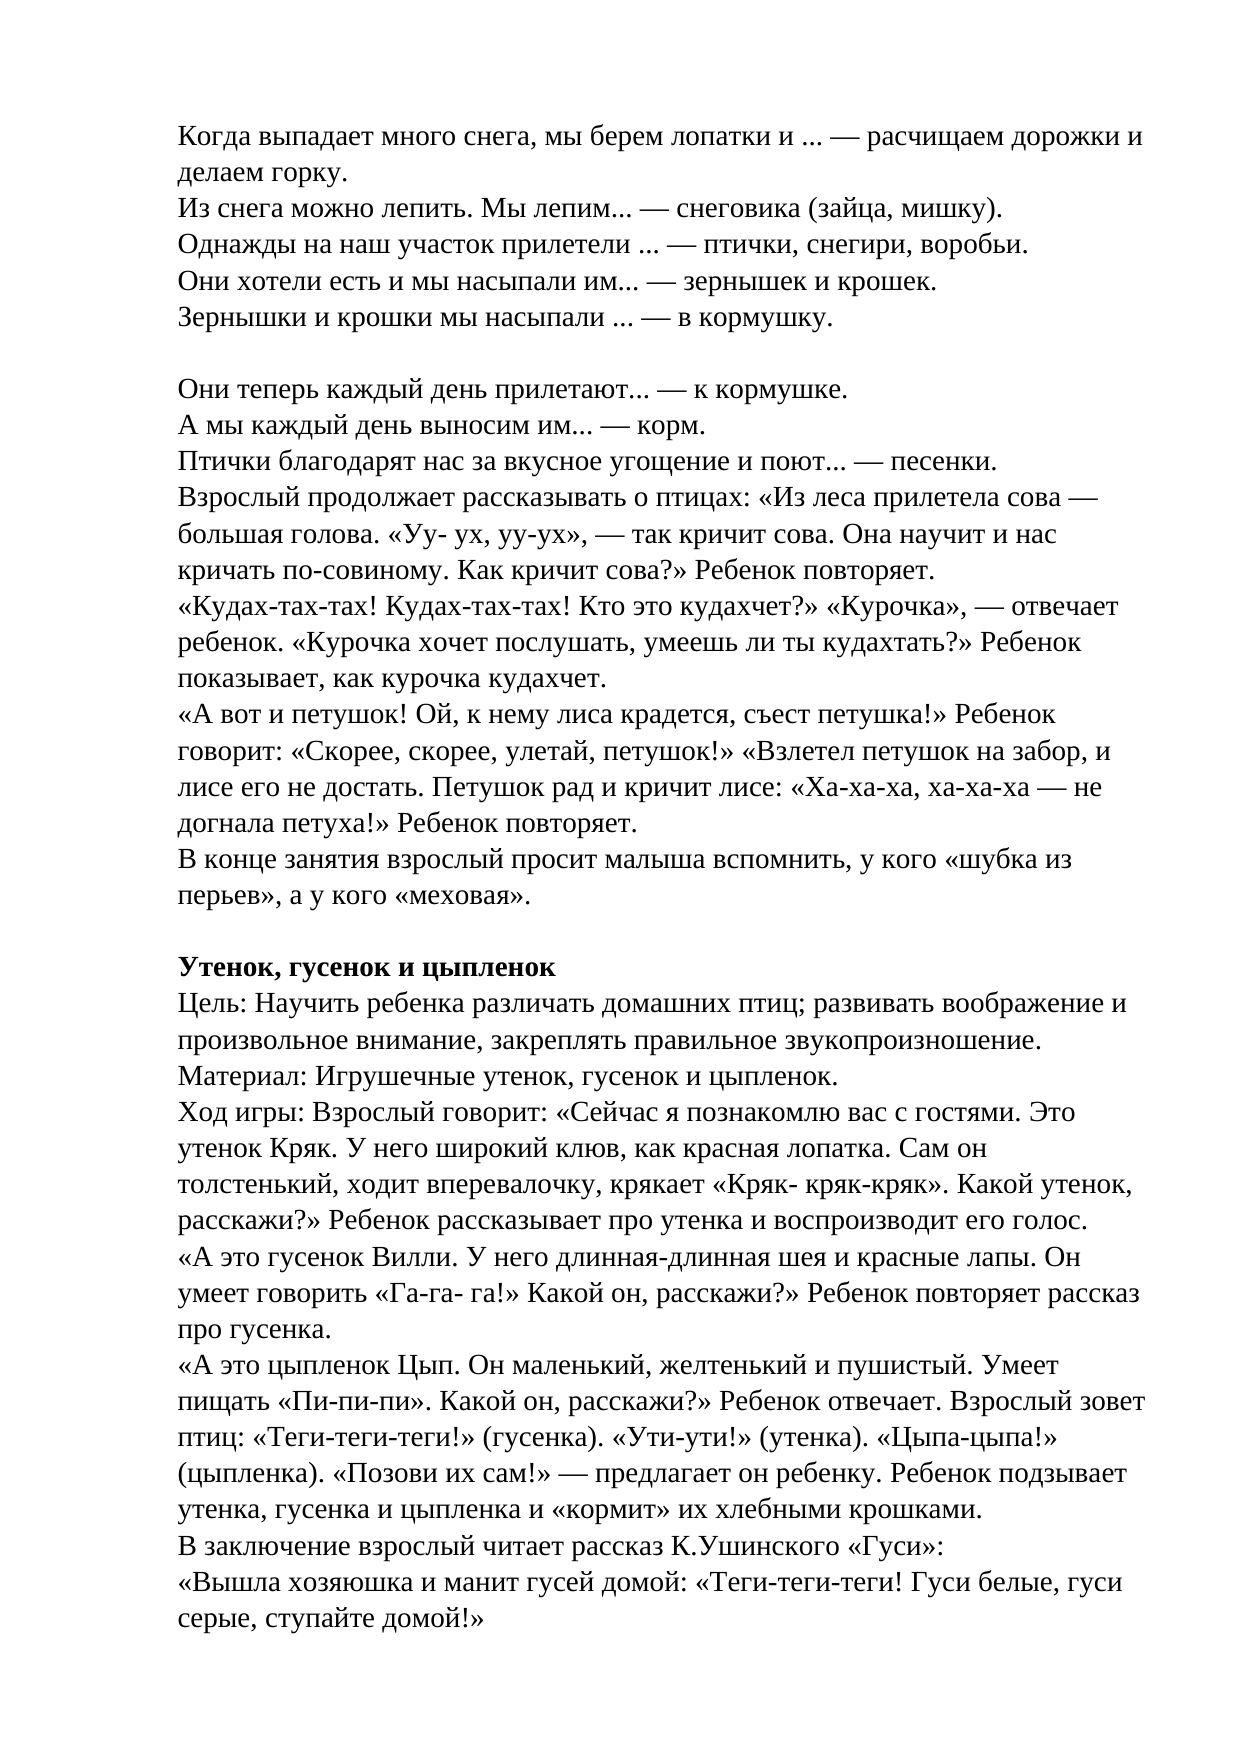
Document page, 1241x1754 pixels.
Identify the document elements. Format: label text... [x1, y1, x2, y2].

text А мы каждый день выносим им... — корм. [177, 407, 1152, 441]
text В конце занятия взрослый просит малыша вспомнить, у кого «шубка из перьев», а у кого «меховая». [177, 841, 1152, 911]
text Однажды на наш участок прилетели ... — птички, снегири, воробьи. [177, 227, 1152, 260]
text Они теперь каждый день прилетают... — к кормушке. [177, 371, 1152, 405]
text Зернышки и крошки мы насыпали ... — в кормушку. [177, 299, 1152, 332]
text Когда выпадает много снега, мы берем лопатки и ... — расчищаем дорожки и делаем горку. [177, 118, 1152, 188]
text В заключение взрослый читает рассказ К.Ушинского «Гуси»: [177, 1528, 1152, 1561]
text Ход игры: Взрослый говорит: «Сейчас я познакомлю вас с гостями. Это утенок Кряк. У него широкий клюв, как красная лопатка. Сам он толстенький, ходит вперевалочку, крякает «Кряк- кряк-кряк». Какой утенок, расскажи?» Ребенок рассказывает про утенка и воспроизводит его голос. [177, 1094, 1152, 1236]
text Материал: Игрушечные утенок, гусенок и цыпленок. [177, 1058, 1152, 1091]
text Утенок, гусенок и цыпленок [177, 949, 1152, 983]
text Они хотели есть и мы насыпали им... — зернышек и крошек. [177, 263, 1152, 296]
text Взрослый продолжает рассказывать о птицах: «Из леса прилетела сова — большая голова. «Уу- ух, уу-ух», — так кричит сова. Она научит и нас кричать по-совиному. Как кричит сова?» Ребенок повторяет. [177, 479, 1152, 585]
text Птички благодарят нас за вкусное угощение и поют... — песенки. [177, 443, 1152, 477]
text Цель: Научить ребенка различать домашних птиц; развивать воображение и произвольное внимание, закреплять правильное звукопроизношение. [177, 986, 1152, 1055]
text «А это гусенок Вилли. У него длинная-длинная шея и красные лапы. Он умеет говорить «Га-га- га!» Какой он, расскажи?» Ребенок повторяет рассказ про гусенка. [177, 1239, 1152, 1344]
text Из снега можно лепить. Мы лепим... — снеговика (зайца, мишку). [177, 190, 1152, 224]
text «А вот и петушок! Ой, к нему лиса крадется, съест петушка!» Ребенок говорит: «Скорее, скорее, улетай, петушок!» «Взлетел петушок на забор, и лисе его не достать. Петушок рад и кричит лисе: «Ха-ха-ха, ха-ха-ха — не догнала петуха!» Ребенок повторяет. [177, 696, 1152, 838]
text «Кудах-тах-тах! Кудах-тах-тах! Кто это кудахчет?» «Курочка», — отвечает ребенок. «Курочка хочет послушать, умеешь ли ты кудахтать?» Ребенок показывает, как курочка кудахчет. [177, 588, 1152, 694]
text «Вышла хозяюшка и манит гусей домой: «Теги-теги-теги! Гуси белые, гуси серые, ступайте домой!» [177, 1564, 1152, 1634]
text «А это цыпленок Цып. Он маленький, желтенький и пушистый. Умеет пищать «Пи-пи-пи». Какой он, расскажи?» Ребенок отвечает. Взрослый зовет птиц: «Теги-теги-теги!» (гусенка). «Ути-ути!» (утенка). «Цыпа-цыпа!» (цыпленка). «Позови их сам!» — предлагает он ребенку. Ребенок подзывает утенка, гусенка и цыпленка и «кормит» их хлебными крошками. [177, 1347, 1152, 1525]
